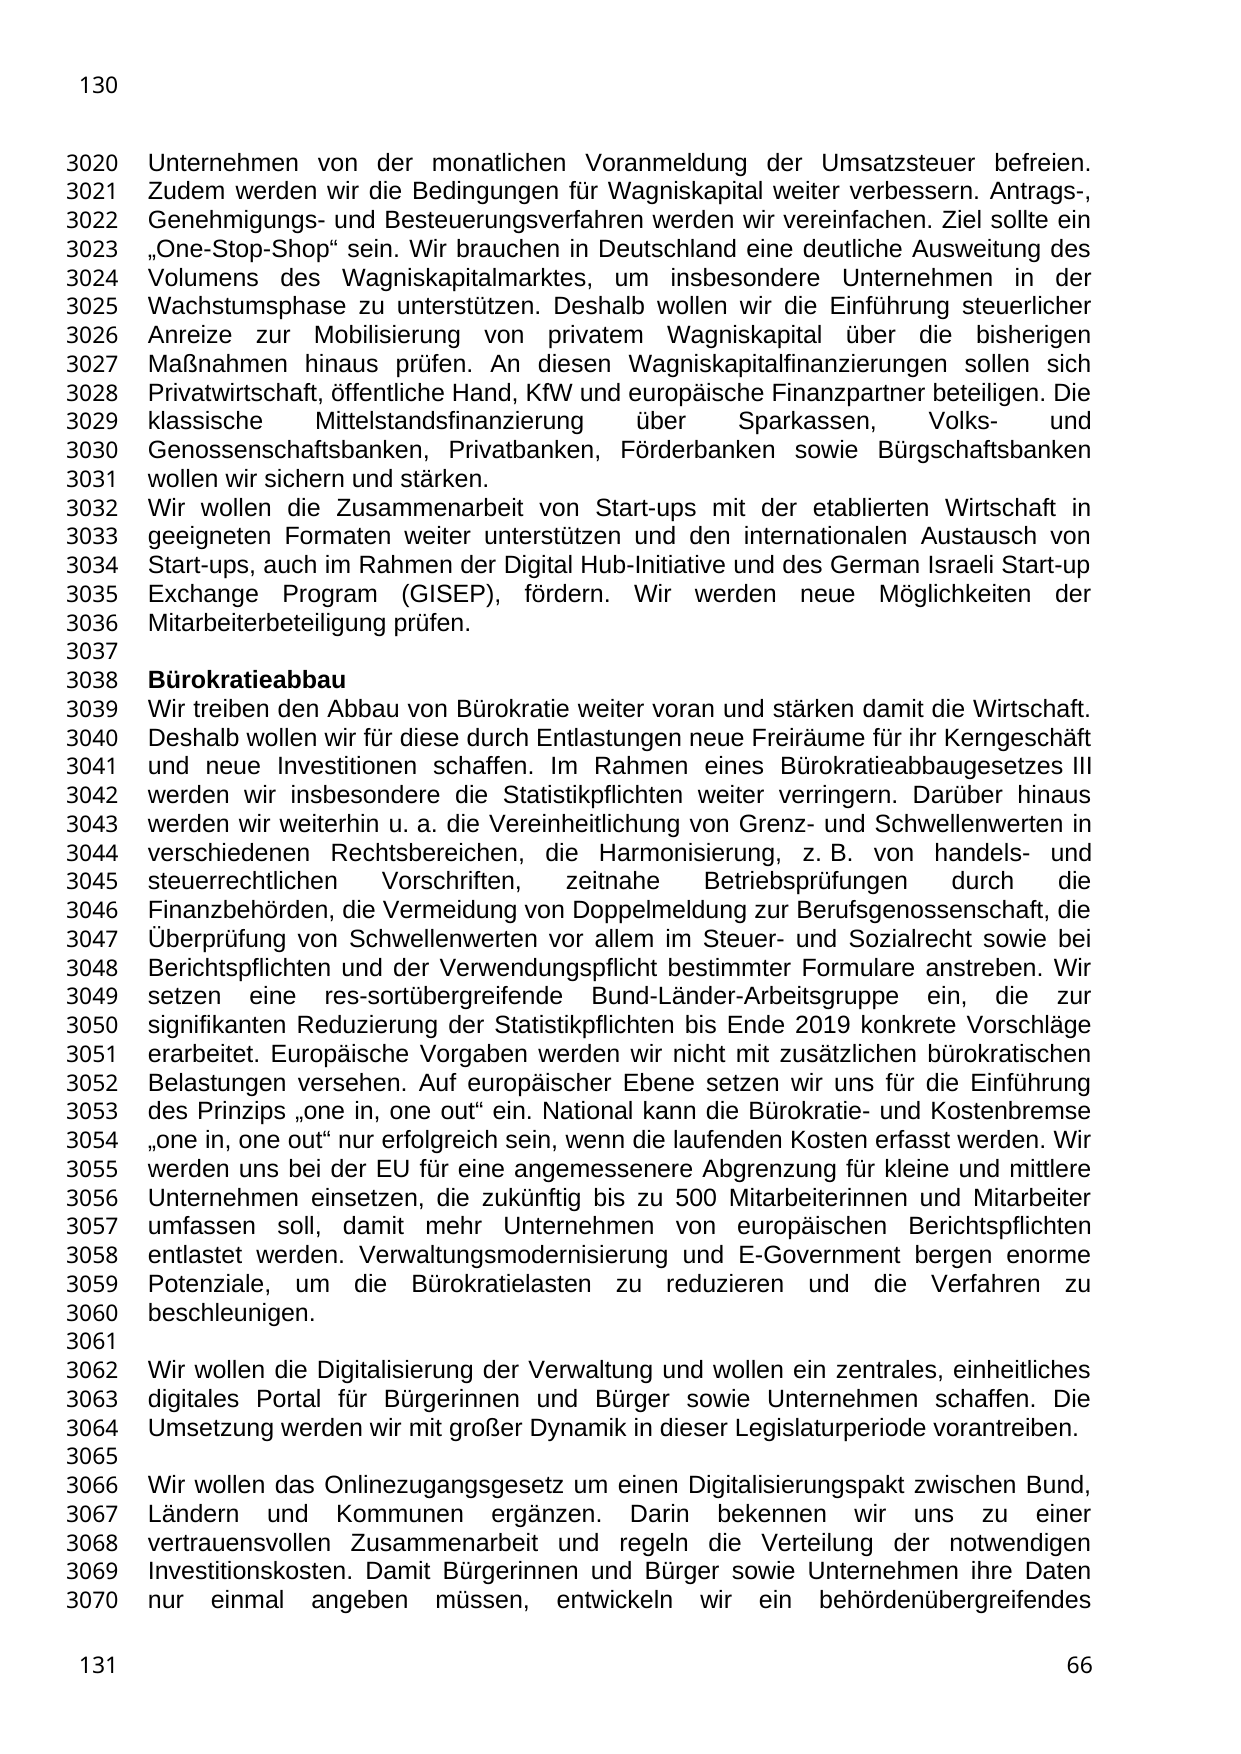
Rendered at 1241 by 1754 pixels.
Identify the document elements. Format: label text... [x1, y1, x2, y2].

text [148, 148, 1093, 493]
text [148, 1470, 1093, 1614]
subtitle Bürokratieabbau [148, 665, 1093, 694]
text Wir wollen die Zusammenarbeit von Start-ups mit der etablierten Wirtschaft in geeigneten Formaten weiter unterstützen und den internationalen Austausch von Start-ups, auch im Rahmen der Digital Hub-Initiative und des German Israeli Start-up Exchange Program (GISEP), fördern. Wir werden neue Möglichkeiten der Mitarbeiterbeteiligung prüfen. [148, 493, 1093, 636]
text Wir treiben den Abbau von Bürokratie weiter voran und stärken damit die Wirtschaft. Deshalb wollen wir für diese durch Entlastungen neue Freiräume für ihr Kerngeschäft und neue Investitionen schaffen. Im Rahmen eines Bürokratieabbaugesetzes III werden wir insbesondere die Statistikpflichten weiter verringern. Darüber hinaus werden wir weiterhin u. a. die Vereinheitlichung von Grenz- und Schwellenwerten in verschiedenen Rechtsbereichen, die Harmonisierung, z. B. von handels- und steuerrechtlichen Vorschriften, zeitnahe Betriebsprüfungen durch die Finanzbehörden, die Vermeidung von Doppelmeldung zur Berufsgenossenschaft, die Überprüfung von Schwellenwerten vor allem im Steuer- und Sozialrecht sowie bei Berichtspflichten und der Verwendungspflicht bestimmter Formulare anstreben. Wir setzen eine res-sortübergreifende Bund-Länder-Arbeitsgruppe ein, die zur signifikanten Reduzierung der Statistikpflichten bis Ende 2019 konkrete Vorschläge erarbeitet. Europäische Vorgaben werden wir nicht mit zusätzlichen bürokratischen Belastungen versehen. Auf europäischer Ebene setzen wir uns für die Einführung des Prinzips „one in, one out“ ein. National kann die Bürokratie- und Kostenbremse „one in, one out“ nur erfolgreich sein, wenn die laufenden Kosten erfasst werden. Wir werden uns bei der EU für eine angemessenere Abgrenzung für kleine und mittlere Unternehmen einsetzen, die zukünftig bis zu 500 Mitarbeiterinnen und Mitarbeiter umfassen soll, damit mehr Unternehmen von europäischen Berichtspflichten entlastet werden. Verwaltungsmodernisierung und E-Government bergen enorme Potenziale, um die Bürokratielasten zu reduzieren und die Verfahren zu beschleunigen. [148, 694, 1093, 1326]
text Wir wollen die Digitalisierung der Verwaltung und wollen ein zentrales, einheitliches digitales Portal für Bürgerinnen und Bürger sowie Unternehmen schaffen. Die Umsetzung werden wir mit großer Dynamik in dieser Legislaturperiode vorantreiben. [148, 1355, 1093, 1441]
